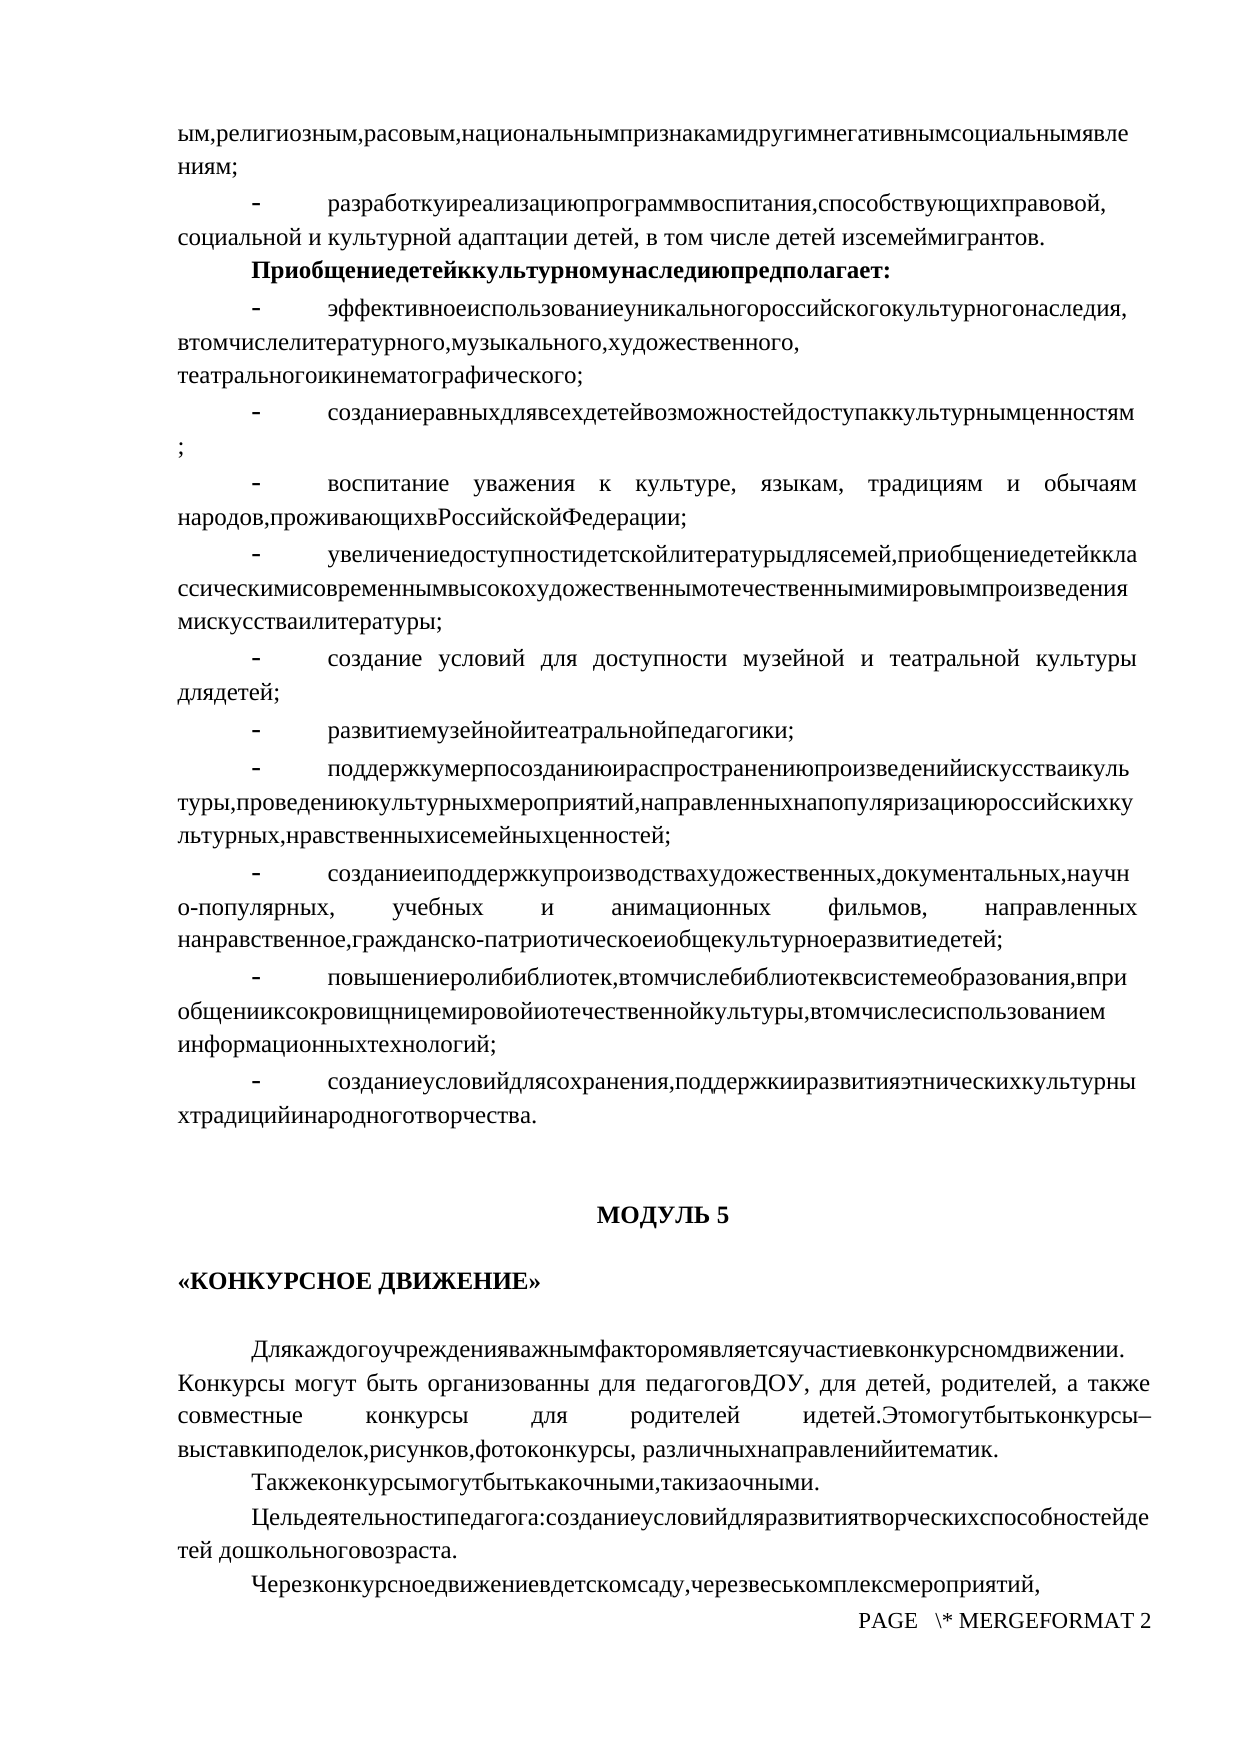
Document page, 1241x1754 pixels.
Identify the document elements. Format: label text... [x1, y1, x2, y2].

text Длякаждогоучрежденияважнымфакторомявляетсяучастиевконкурсномдвижении. Конкурсы могут быть организованны для педагоговДОУ, для детей, родителей, а также совместные конкурсы для родителей идетей.Этомогутбытьконкурсы–выставкиподелок,рисунков,фотоконкурсы, различныхнаправленийитематик. [177, 1334, 1151, 1462]
text Такжеконкурсымогутбытькакочными,такизаочными. [177, 1467, 1151, 1495]
list Приобщениедетейккультурномунаследиюпредполагает: [251, 256, 1138, 284]
list поддержкумерпосозданиюираспространениюпроизведенийискусстваикультуры,проведениюкультурныхмероприятий,направленныхнапопуляризациюроссийскихкультурных,нравственныхисемейныхценностей; [177, 749, 1138, 849]
list созданиеусловийдлясохранения,поддержкииразвитияэтническихкультурныхтрадицийинародноготворчества. [177, 1062, 1138, 1129]
list повышениеролибиблиотек,втомчислебиблиотеквсистемеобразования,вприобщенииксокровищницемировойиотечественнойкультуры,втомчислесиспользованием информационныхтехнологий; [177, 958, 1138, 1057]
text «КОНКУРСНОЕ ДВИЖЕНИЕ» [177, 1266, 1148, 1295]
list увеличениедоступностидетскойлитературыдлясемей,приобщениедетейкклассическимисовременнымвысокохудожественнымотечественнымимировымпроизведениямискусстваилитературы; [177, 535, 1138, 635]
list развитиемузейнойитеатральнойпедагогики; [177, 711, 1138, 744]
list воспитание уважения к культуре, языкам, традициям и обычаям народов,проживающихвРоссийскойФедерации; [177, 464, 1138, 531]
list МОДУЛЬ 5 [177, 1200, 1148, 1229]
list создание условий для доступности музейной и театральной культуры длядетей; [177, 639, 1138, 706]
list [177, 118, 1138, 180]
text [177, 1569, 1151, 1598]
list разработкуиреализациюпрограммвоспитания,способствующихправовой, социальной и культурной адаптации детей, в том числе детей изсемеймигрантов. [177, 184, 1138, 251]
list созданиеиподдержкупроизводствахудожественных,документальных,научно-популярных, учебных и анимационных фильмов, направленных нанравственное,гражданско-патриотическоеиобщекультурноеразвитиедетей; [177, 854, 1138, 953]
text Цельдеятельностипедагога:созданиеусловийдляразвитиятворческихспособностейдетей дошкольноговозраста. [177, 1502, 1151, 1564]
list эффективноеиспользованиеуникальногороссийскогокультурногонаследия,втомчислелитературного,музыкального,художественного, театральногоикинематографического; [177, 289, 1138, 388]
list созданиеравныхдлявсехдетейвозможностейдоступаккультурнымценностям; [177, 393, 1138, 460]
